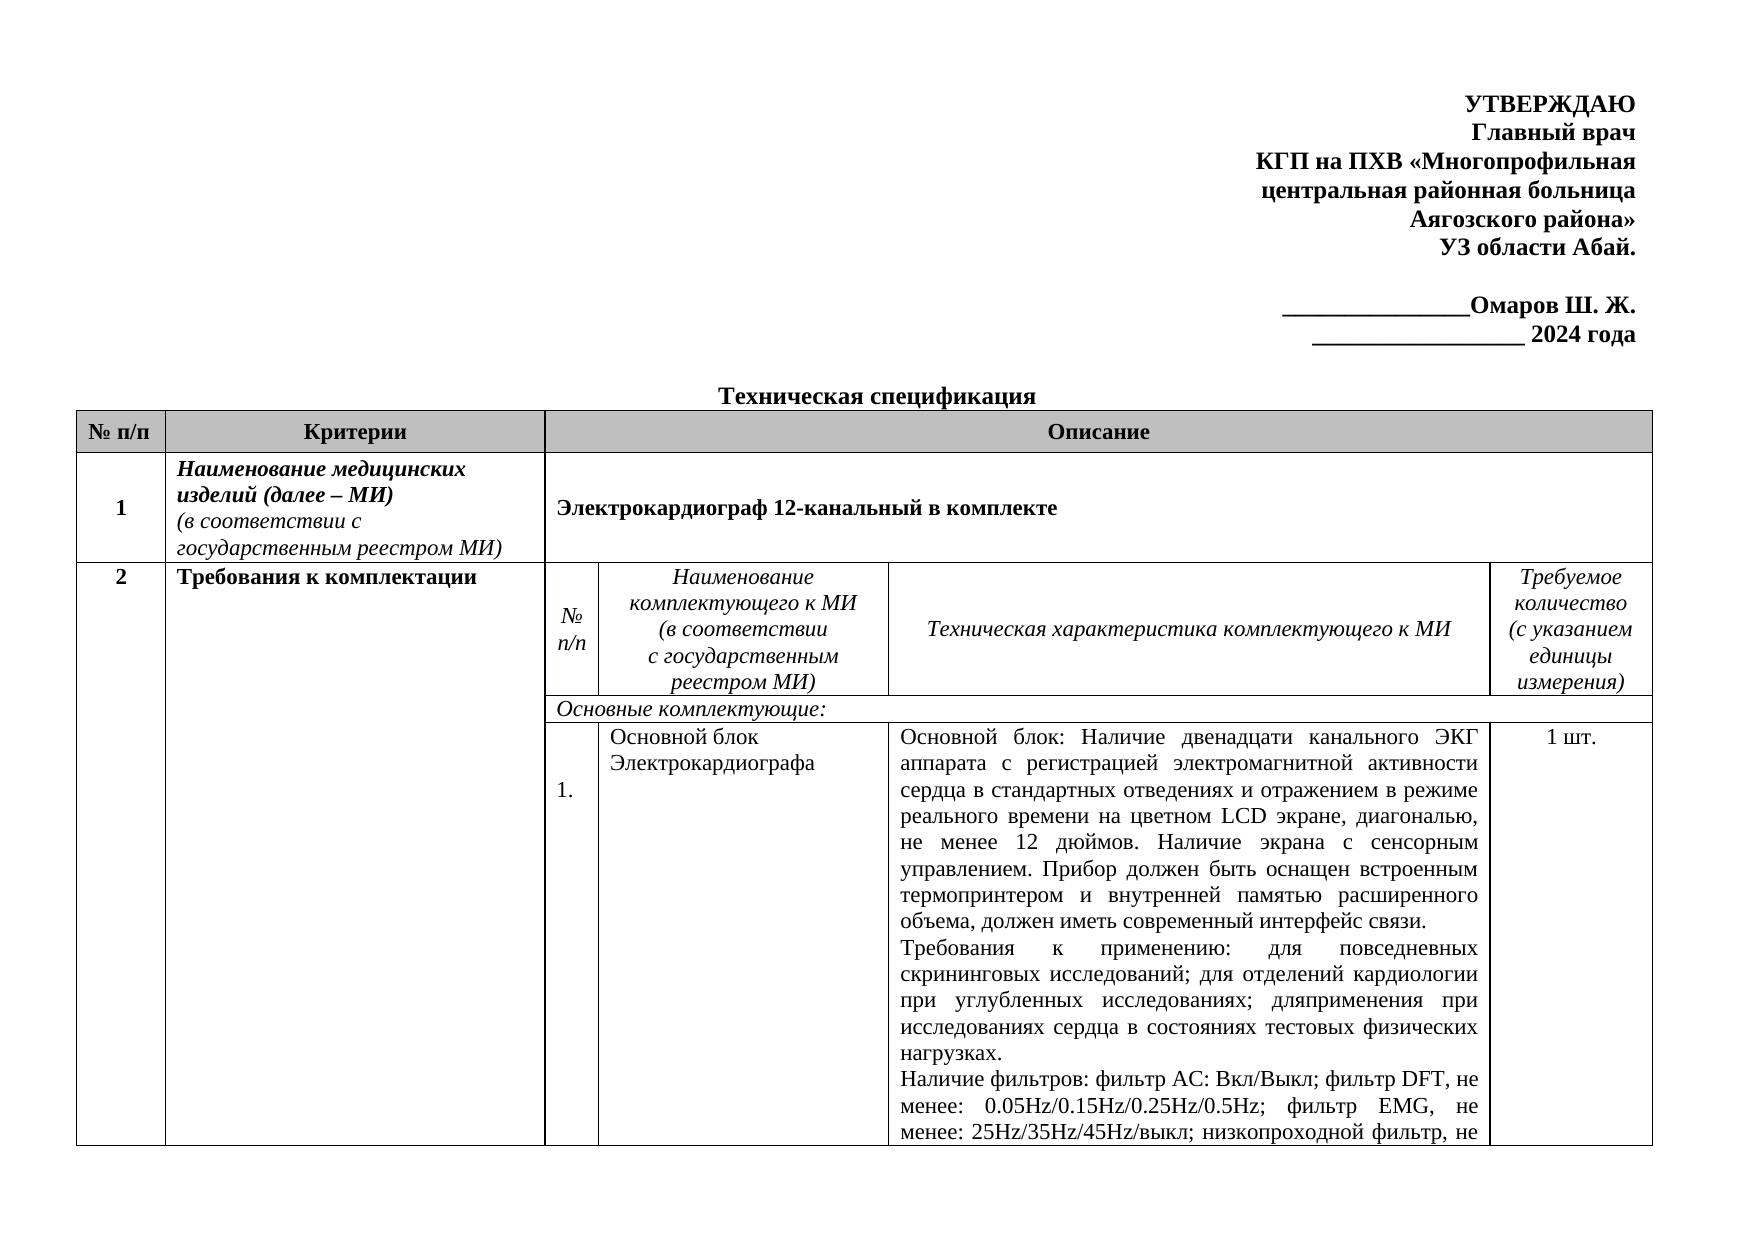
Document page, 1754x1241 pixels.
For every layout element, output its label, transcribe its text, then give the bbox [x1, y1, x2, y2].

text центральная районная больница [118, 175, 1636, 204]
table_cell 1 шт. [1491, 723, 1652, 1144]
table_cell Требования к комплектации [166, 563, 544, 1144]
table_cell Техническая характеристика комплектующего к МИ [889, 563, 1489, 694]
table_cell 1. [546, 723, 598, 1144]
table_cell Наименование комплектующего к МИ (в соответствии с государственным реестром МИ) [599, 563, 888, 694]
text Техническая спецификация [118, 381, 1636, 410]
table_header № п/п [77, 411, 165, 452]
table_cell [599, 723, 888, 1144]
text Главный врач [118, 117, 1636, 146]
text _________________ 2024 года [118, 319, 1636, 347]
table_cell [889, 723, 1489, 1144]
text Аягозского района» [118, 204, 1636, 232]
text _______________Омаров Ш. Ж. [118, 290, 1636, 319]
table_cell Электрокардиограф 12-канальный в комплекте [546, 453, 1652, 562]
table_header Описание [546, 411, 1652, 452]
table_cell Основные комплектующие: [546, 696, 1652, 722]
table_cell 1 [77, 453, 165, 562]
table_cell Требуемое количество (с указанием единицы измерения) [1491, 563, 1652, 694]
text КГП на ПХВ «Многопрофильная [118, 146, 1636, 175]
table_cell № п/п [546, 563, 598, 694]
text УТВЕРЖДАЮ [118, 89, 1636, 117]
table_header Критерии [166, 411, 544, 452]
table_cell Наименование медицинских изделий (далее – МИ) (в соответствии с государственным реестром МИ) [166, 453, 544, 562]
text УЗ области Абай. [118, 232, 1636, 261]
table_cell 2 [77, 563, 165, 1144]
